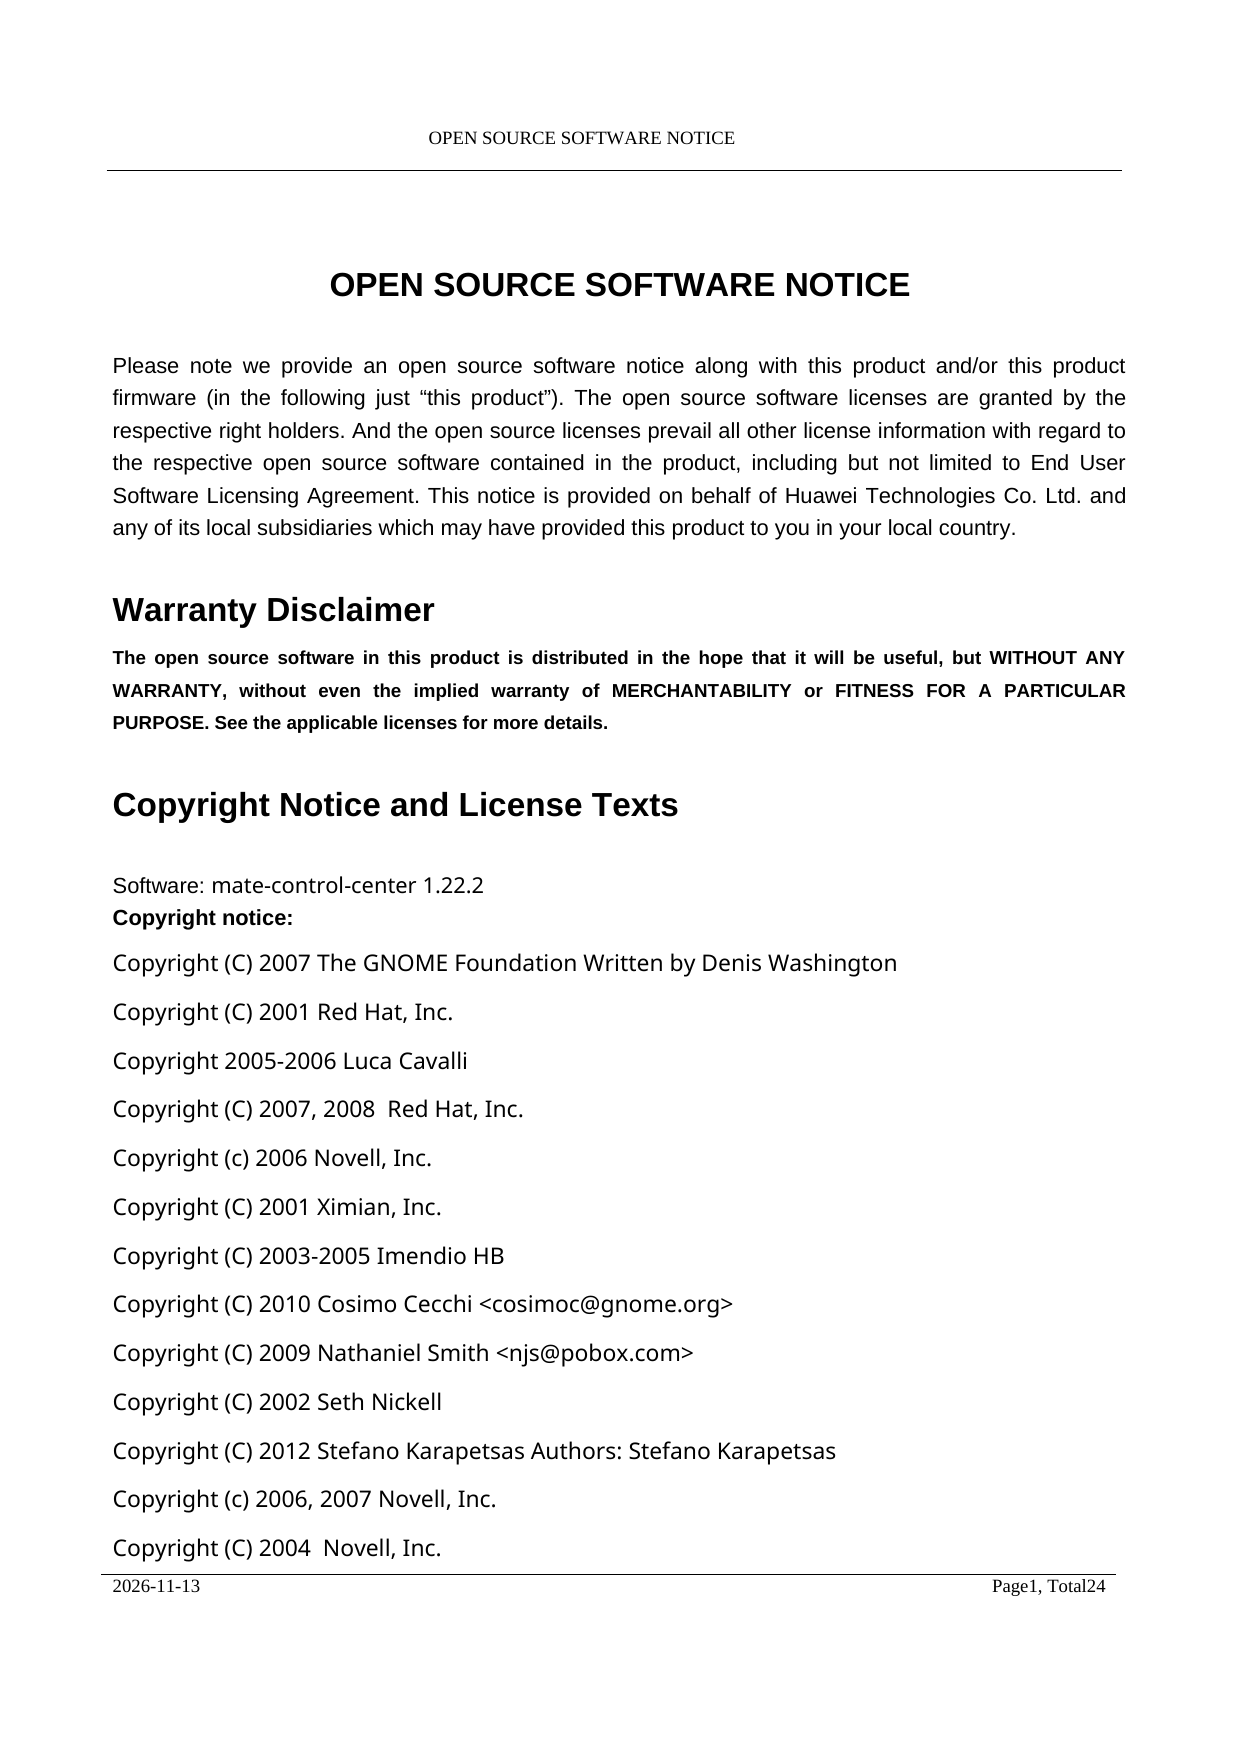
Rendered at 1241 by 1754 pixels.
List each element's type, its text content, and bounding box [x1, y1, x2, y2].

text Copyright Notice and License Texts [112, 771, 1128, 836]
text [112, 947, 1128, 1564]
text The open source software in this product is distributed in the hope that it will be useful, but WITHOUT ANY WARRANTY, without even the implied warranty of MERCHANTABILITY or FITNESS FOR A PARTICULAR PURPOSE. See the applicable licenses for more details. [112, 641, 1128, 739]
text Please note we provide an open source software notice along with this product and/or this product firmware (in the following just “this product”). The open source software licenses are granted by the respective right holders. And the open source licenses prevail all other license information with regard to the respective open source software contained in the product, including but not limited to End User Software Licensing Agreement. This notice is provided on behalf of Huawei Technologies Co. Ltd. and any of its local subsidiaries which may have provided this product to you in your local country. [112, 349, 1128, 544]
text Warranty Disclaimer [112, 576, 1128, 641]
text Software: mate-control-center 1.22.2 [112, 869, 1128, 901]
text Copyright notice: [112, 901, 1128, 934]
text OPEN SOURCE SOFTWARE NOTICE [112, 251, 1128, 316]
